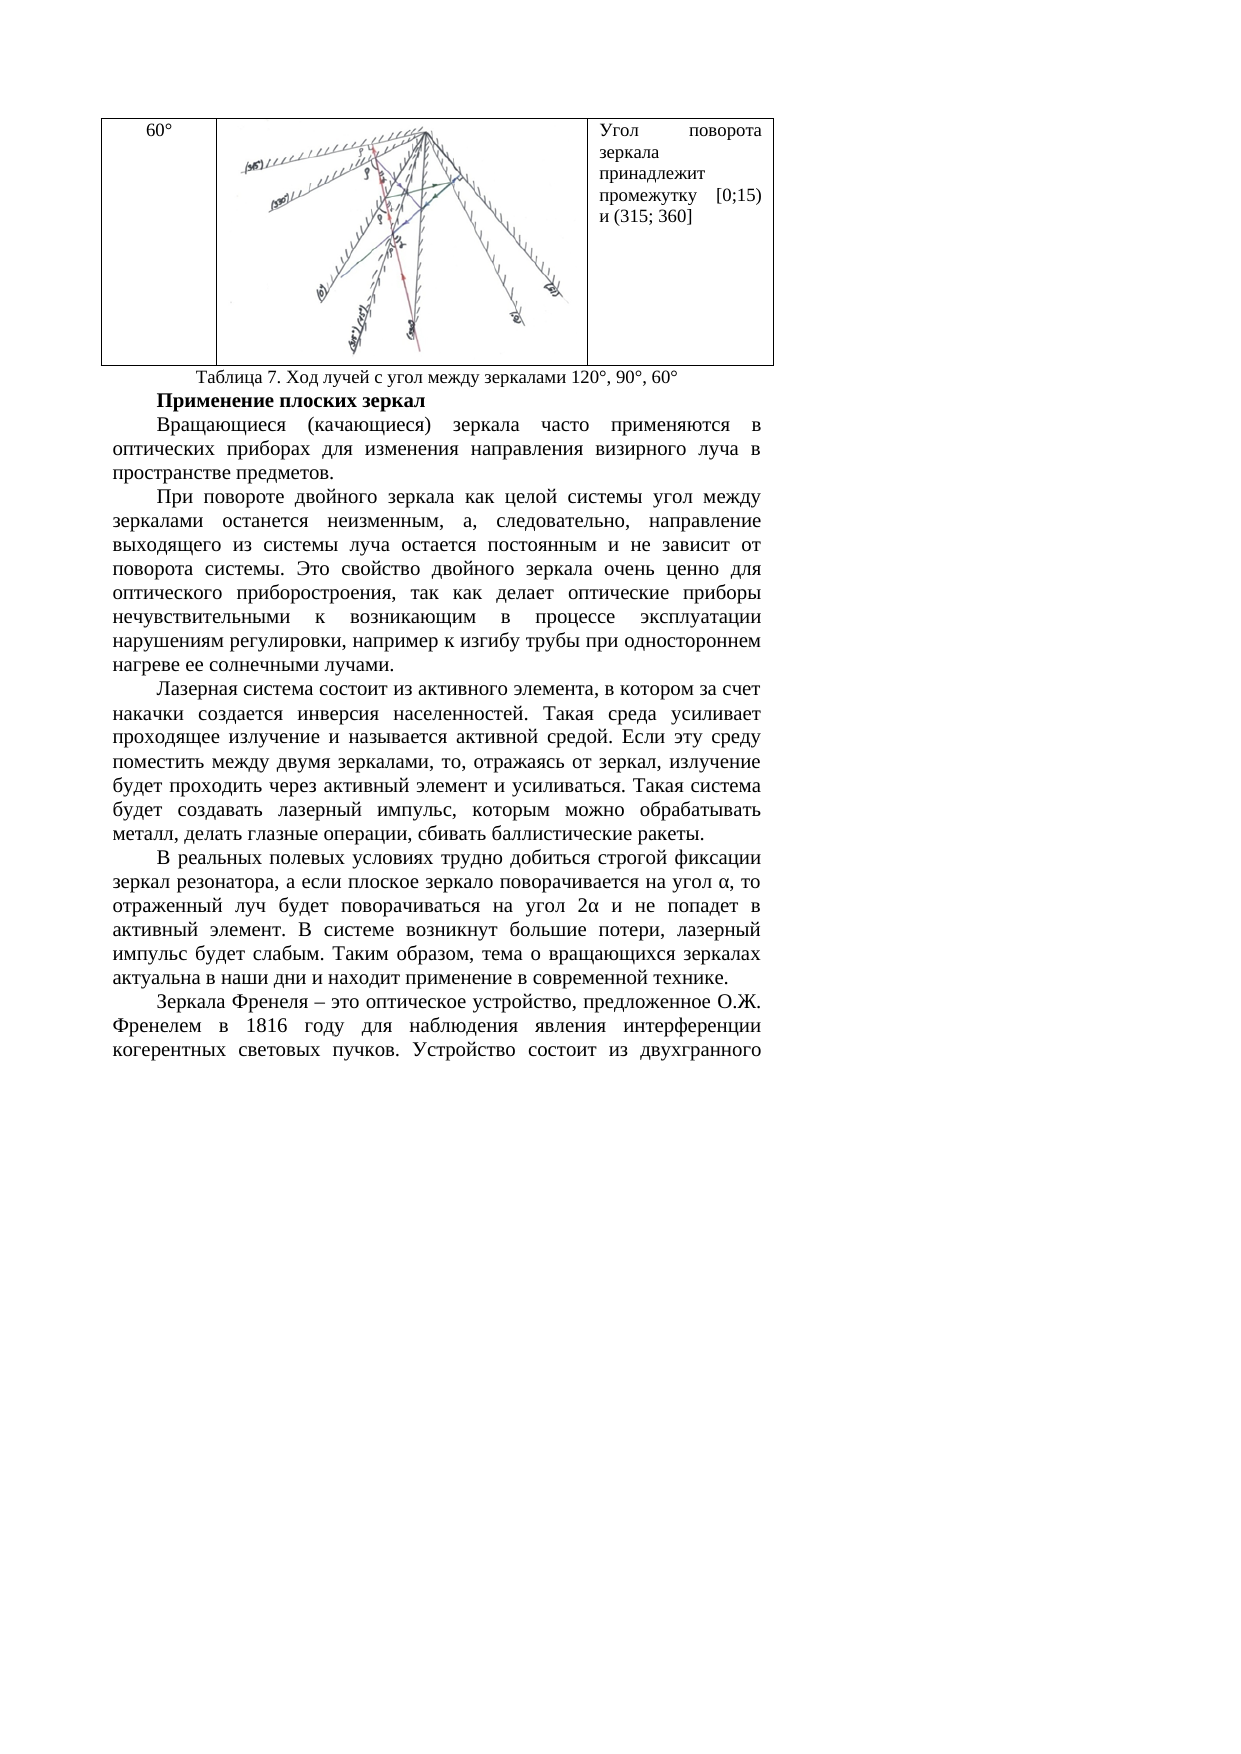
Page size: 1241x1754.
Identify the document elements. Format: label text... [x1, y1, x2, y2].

text Зеркала Френеля – это оптическое устройство, предложенное О.Ж. Френелем в 1816 году для наблюдения явления интерференции когерентных световых пучков. Устройство состоит из двухгранного зеркала, угол между которыми отличается от 180° на несколько угловых минут (рис.1). При освещении зеркал от источникаS отраженные от зеркал пучки лучей можно рассматривать как исходящие от когерентных источников S1 и S2, являющихся мнимыми изображениями S. В пространстве, где пучки перекрываются, возникает интерференция. [112, 989, 762, 1061]
text Таблица 7. Ход лучей с угол между зеркалами 120°, 90°, 60° [112, 366, 762, 388]
text В реальных полевых условиях трудно добиться строгой фиксации зеркал резонатора, а если плоское зеркало поворачивается на угол α, то отраженный луч будет поворачиваться на угол 2α и не попадет в активный элемент. В системе возникнут большие потери, лазерный импульс будет слабым. Таким образом, тема о вращающихся зеркалах актуальна в наши дни и находит применение в современной технике. [112, 845, 762, 989]
picture [227, 119, 577, 365]
table_cell 60° [102, 119, 216, 365]
text При повороте двойного зеркала как целой системы угол между зеркалами останется неизменным, а, следовательно, направление выходящего из системы луча остается постоянным и не зависит от поворота системы. Это свойство двойного зеркала очень ценно для оптического приборостроения, так как делает оптические приборы нечувствительными к возникающим в процессе эксплуатации нарушениям регулировки, например к изгибу трубы при одностороннем нагреве ее солнечными лучами. [112, 484, 762, 676]
table_cell [217, 119, 227, 365]
text Применение плоских зеркал [112, 388, 762, 412]
text Вращающиеся (качающиеся) зеркала часто применяются в оптических приборах для изменения направления визирного луча в пространстве предметов. [112, 412, 762, 484]
table_cell [577, 119, 587, 365]
table_cell Угол поворота зеркала принадлежит промежутку [0;15) и (315; 360] [588, 119, 773, 365]
text Лазерная система состоит из активного элемента, в котором за счет накачки создается инверсия населенностей. Такая среда усиливает проходящее излучение и называется активной средой. Если эту среду поместить между двумя зеркалами, то, отражаясь от зеркал, излучение будет проходить через активный элемент и усиливаться. Такая система будет создавать лазерный импульс, которым можно обрабатывать металл, делать глазные операции, сбивать баллистические ракеты. [112, 676, 762, 845]
